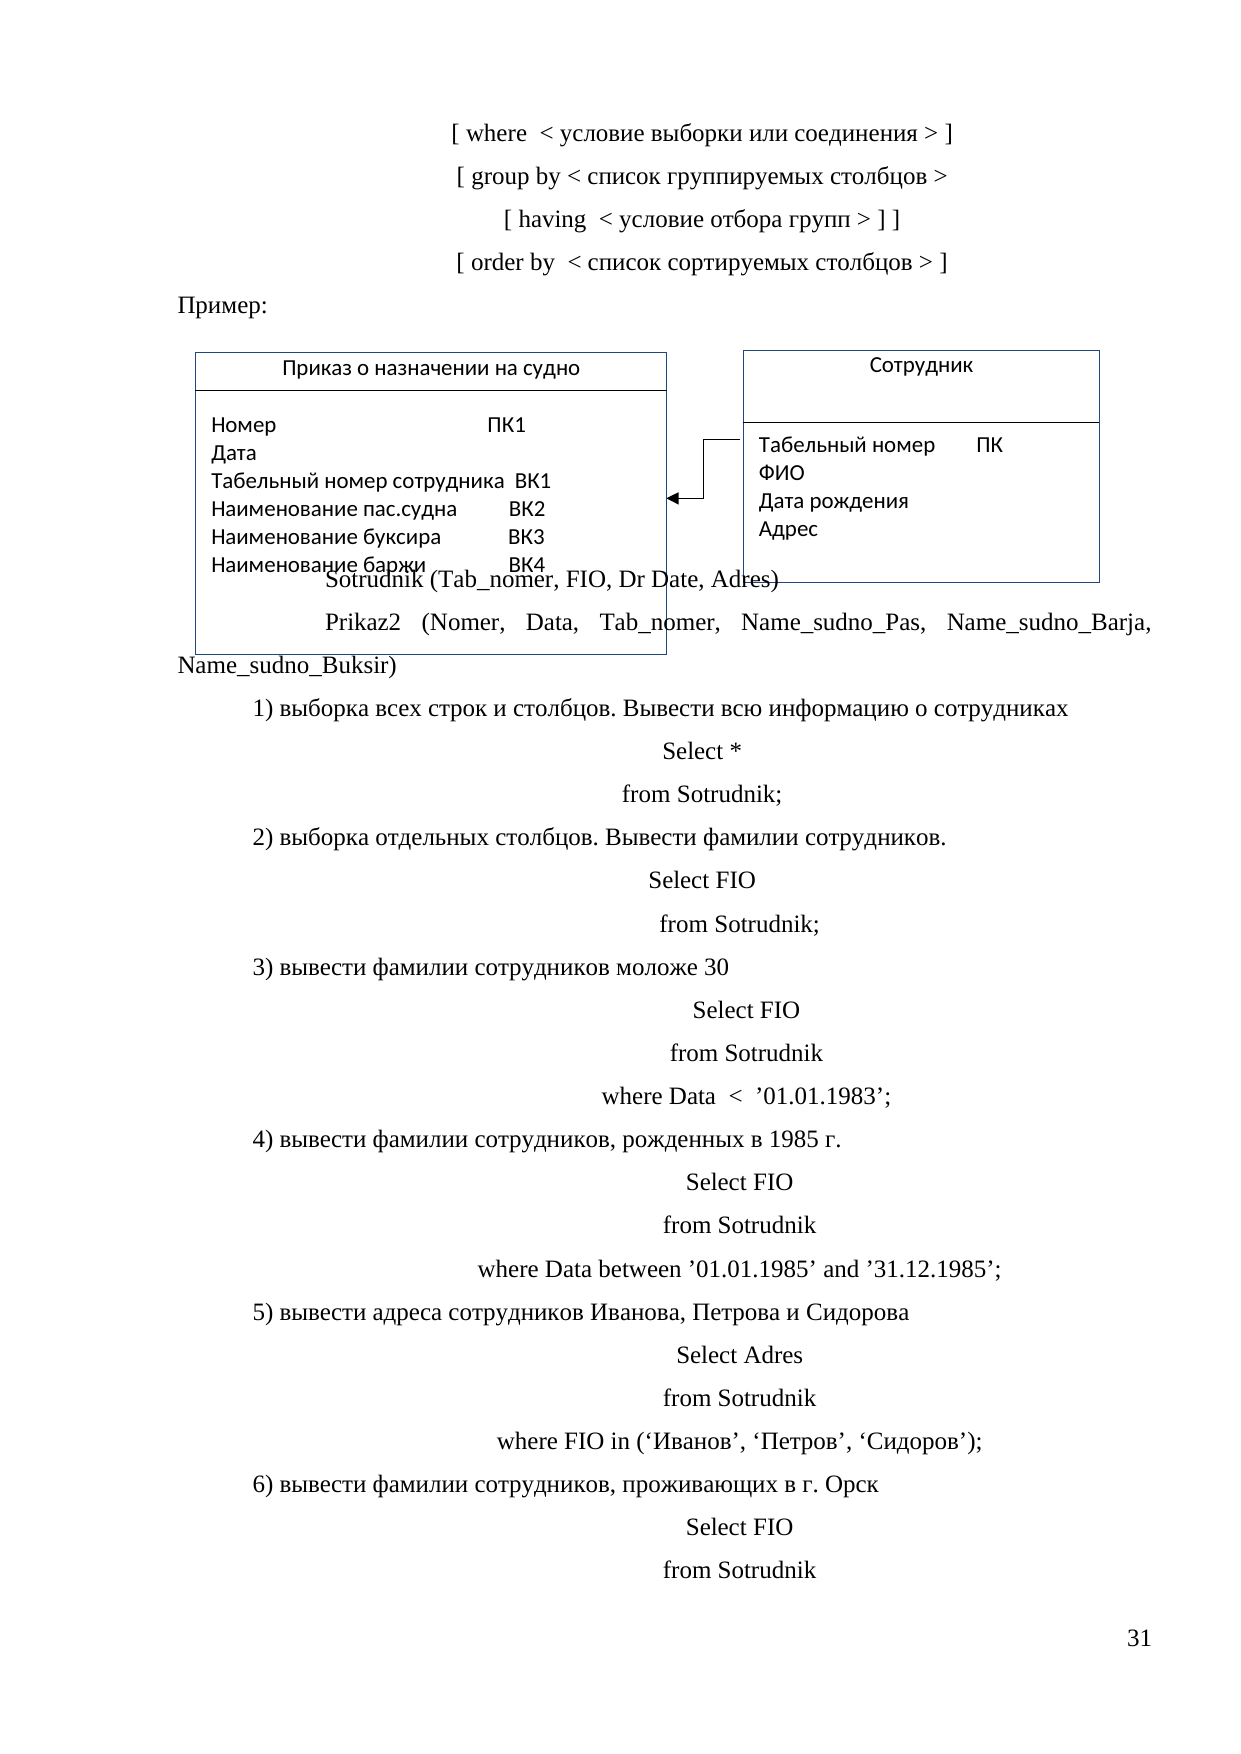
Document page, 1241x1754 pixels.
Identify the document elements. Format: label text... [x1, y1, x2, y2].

list вывести адреса сотрудников Иванова, Петрова и Сидорова [252, 1297, 1152, 1326]
text [ group by < список группируемых столбцов > [177, 161, 1152, 190]
list вывести фамилии сотрудников, рожденных в . [252, 1124, 1152, 1153]
text from Sotrudnik [252, 1211, 1152, 1239]
text from Sotrudnik [252, 1383, 1152, 1412]
text Select FIO [252, 1167, 1152, 1196]
text where Data between ’01.01.1985’ and ’31.12.1985’; [252, 1254, 1152, 1282]
text Select * [177, 736, 1152, 765]
list выборка отдельных столбцов. Вывести фамилии сотрудников. [252, 822, 1152, 851]
text Prikaz2 (Nomer, Data, Tab_nomer, Name_sudno_Pas, Name_sudno_Barja, Name_sudno_Buksir) [177, 607, 1152, 679]
text [ order by < список сортируемых столбцов > ] [177, 247, 1152, 276]
list вывести фамилии сотрудников, проживающих в г. Орск [252, 1469, 1152, 1498]
text [ where < условие выборки или соединения > ] [177, 118, 1152, 147]
text Select FIO [266, 995, 1152, 1024]
list вывести фамилии сотрудников моложе 30 [252, 952, 1152, 981]
text Select Adres [252, 1340, 1152, 1369]
text Select FIO [177, 866, 1152, 894]
text from Sotrudnik [266, 1038, 1152, 1067]
list выборка всех строк и столбцов. Вывести всю информацию о сотрудниках [252, 693, 1152, 722]
text where FIO in (‘Иванов’, ‘Петров’, ‘Сидоров’); [252, 1426, 1152, 1455]
text Sotrudnik (Tab_nomer, FIO, Dr Date, Adres) [177, 564, 1152, 592]
text Пример: [177, 291, 1152, 319]
text Select FIO [252, 1512, 1152, 1541]
text [ having < условие отбора групп > ] ] [177, 204, 1152, 233]
text from Sotrudnik [252, 1556, 1152, 1584]
text where Data < ’01.01.1983’; [266, 1081, 1152, 1110]
text from Sotrudnik; [177, 779, 1152, 808]
text from Sotrudnik; [252, 909, 1152, 937]
